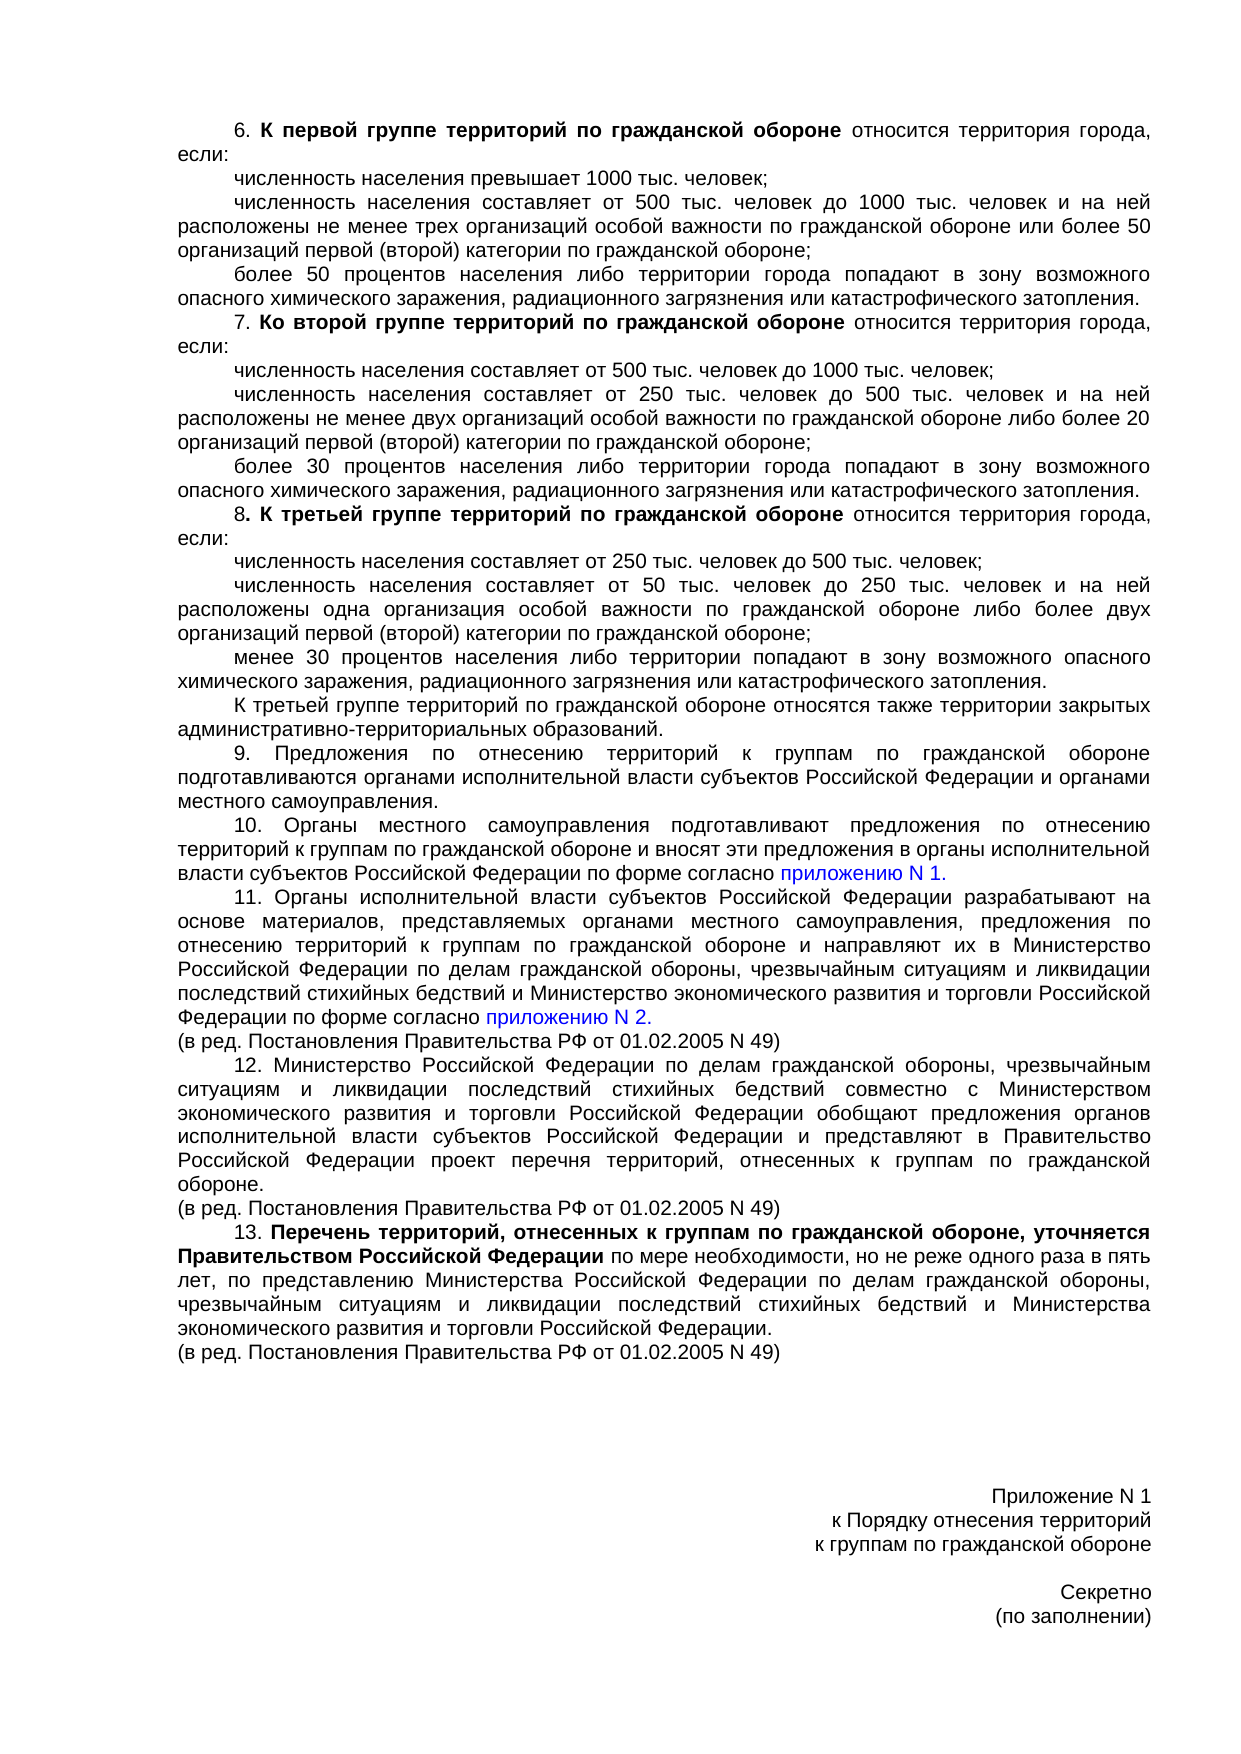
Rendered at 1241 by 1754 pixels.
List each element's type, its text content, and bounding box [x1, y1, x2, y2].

text 8. К третьей группе территорий по гражданской обороне относится территория города, если: [177, 501, 1152, 549]
text Секретно [177, 1579, 1152, 1603]
text 11. Органы исполнительной власти субъектов Российской Федерации разрабатывают на основе материалов, представляемых органами местного самоуправления, предложения по отнесению территорий к группам по гражданской обороне и направляют их в Министерство Российской Федерации по делам гражданской обороны, чрезвычайным ситуациям и ликвидации последствий стихийных бедствий и Министерство экономического развития и торговли Российской Федерации по форме согласно приложению N 2. [177, 885, 1152, 1028]
text 9. Предложения по отнесению территорий к группам по гражданской обороне подготавливаются органами исполнительной власти субъектов Российской Федерации и органами местного самоуправления. [177, 741, 1152, 813]
text 7. Ко второй группе территорий по гражданской обороне относится территория города, если: [177, 310, 1152, 358]
text (в ред. Постановления Правительства РФ от 01.02.2005 N 49) [177, 1340, 1152, 1364]
text численность населения составляет от 500 тыс. человек до 1000 тыс. человек и на ней расположены не менее трех организаций особой важности по гражданской обороне или более 50 организаций первой (второй) категории по гражданской обороне; [177, 190, 1152, 262]
text численность населения превышает 1000 тыс. человек; [177, 166, 1152, 190]
text численность населения составляет от 50 тыс. человек до 250 тыс. человек и на ней расположены одна организация особой важности по гражданской обороне либо более двух организаций первой (второй) категории по гражданской обороне; [177, 573, 1152, 645]
text численность населения составляет от 500 тыс. человек до 1000 тыс. человек; [177, 358, 1152, 382]
text (в ред. Постановления Правительства РФ от 01.02.2005 N 49) [177, 1196, 1152, 1220]
text к Порядку отнесения территорий [177, 1508, 1152, 1532]
text менее 30 процентов населения либо территории попадают в зону возможного опасного химического заражения, радиационного загрязнения или катастрофического затопления. [177, 645, 1152, 693]
text Приложение N 1 [177, 1484, 1152, 1508]
text численность населения составляет от 250 тыс. человек до 500 тыс. человек и на ней расположены не менее двух организаций особой важности по гражданской обороне либо более 20 организаций первой (второй) категории по гражданской обороне; [177, 382, 1152, 453]
text 12. Министерство Российской Федерации по делам гражданской обороны, чрезвычайным ситуациям и ликвидации последствий стихийных бедствий совместно с Министерством экономического развития и торговли Российской Федерации обобщают предложения органов исполнительной власти субъектов Российской Федерации и представляют в Правительство Российской Федерации проект перечня территорий, отнесенных к группам по гражданской обороне. [177, 1052, 1152, 1196]
text К третьей группе территорий по гражданской обороне относятся также территории закрытых административно-территориальных образований. [177, 693, 1152, 741]
text к группам по гражданской обороне [177, 1532, 1152, 1556]
text численность населения составляет от 250 тыс. человек до 500 тыс. человек; [177, 549, 1152, 573]
text 10. Органы местного самоуправления подготавливают предложения по отнесению территорий к группам по гражданской обороне и вносят эти предложения в органы исполнительной власти субъектов Российской Федерации по форме согласно приложению N 1. [177, 813, 1152, 885]
text (в ред. Постановления Правительства РФ от 01.02.2005 N 49) [177, 1028, 1152, 1052]
text более 30 процентов населения либо территории города попадают в зону возможного опасного химического заражения, радиационного загрязнения или катастрофического затопления. [177, 453, 1152, 501]
text 13. Перечень территорий, отнесенных к группам по гражданской обороне, уточняется Правительством Российской Федерации по мере необходимости, но не реже одного раза в пять лет, по представлению Министерства Российской Федерации по делам гражданской обороны, чрезвычайным ситуациям и ликвидации последствий стихийных бедствий и Министерства экономического развития и торговли Российской Федерации. [177, 1220, 1152, 1340]
text 6. К первой группе территорий по гражданской обороне относится территория города, если: [177, 118, 1152, 166]
text (по заполнении) [177, 1603, 1152, 1627]
text более 50 процентов населения либо территории города попадают в зону возможного опасного химического заражения, радиационного загрязнения или катастрофического затопления. [177, 262, 1152, 310]
